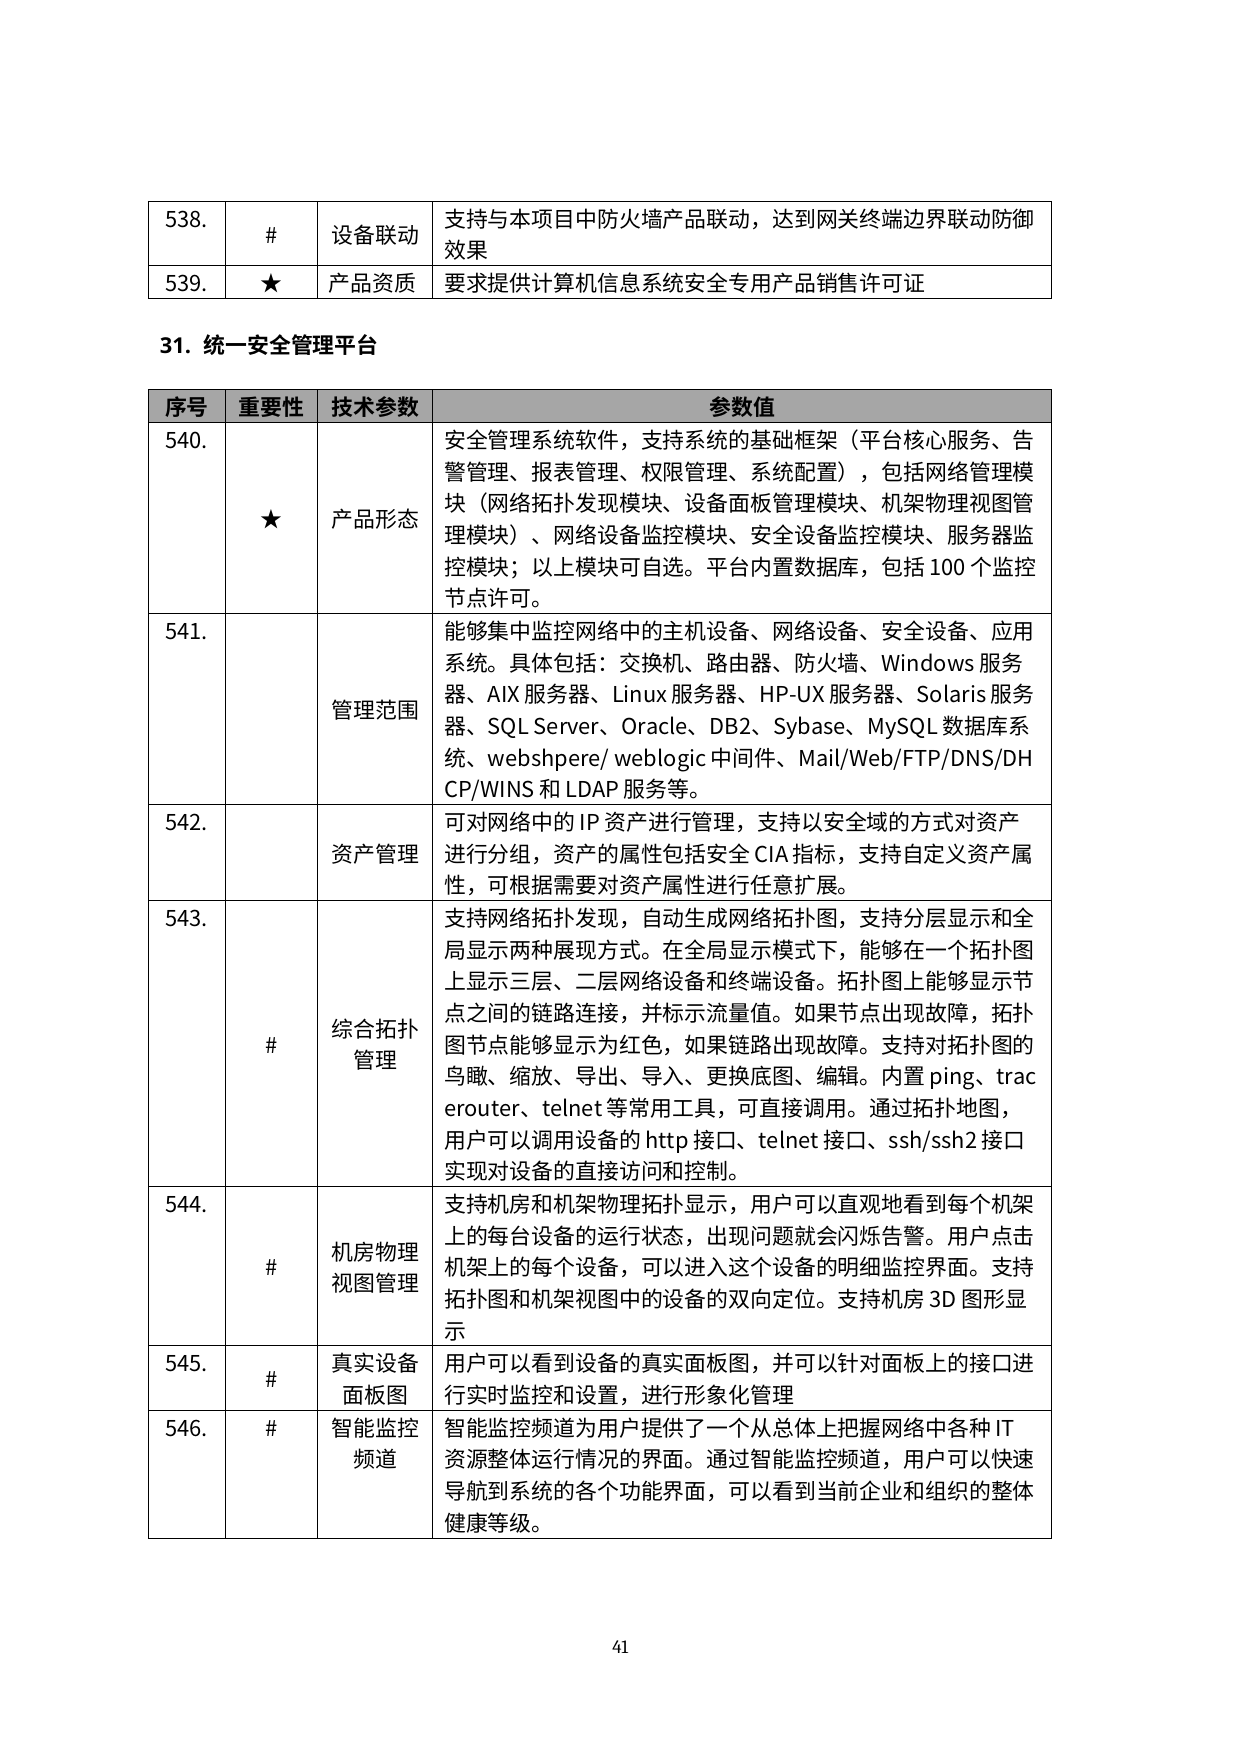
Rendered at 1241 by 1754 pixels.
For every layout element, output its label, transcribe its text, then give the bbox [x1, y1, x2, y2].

table_cell [149, 614, 225, 804]
table_cell [226, 614, 317, 804]
table_cell [149, 805, 225, 900]
table_cell [149, 1346, 225, 1410]
table_cell # [226, 901, 317, 1186]
table_cell # [226, 1346, 317, 1410]
table_cell # [226, 1187, 317, 1345]
table_cell 能够集中监控网络中的主机设备、网络设备、安全设备、应用系统。具体包括：交换机、路由器、防火墙、Windows服务器、AIX服务器、Linux服务器、HP-UX服务器、Solaris服务器、SQL Server、Oracle、DB2、Sybase、MySQL数据库系统、webshpere/ weblogic中间件、Mail/Web/FTP/DNS/DHCP/WINS和LDAP服务等。 [433, 614, 1051, 804]
table_cell [149, 1187, 225, 1345]
table_cell 可对网络中的IP资产进行管理，支持以安全域的方式对资产进行分组，资产的属性包括安全CIA指标，支持自定义资产属性，可根据需要对资产属性进行任意扩展。 [433, 805, 1051, 900]
table_cell ★ [226, 423, 317, 613]
table_cell ★ [226, 266, 317, 298]
table_cell 智能监控频道 [318, 1411, 432, 1537]
table_cell 设备联动 [318, 202, 432, 265]
table_cell 智能监控频道为用户提供了一个从总体上把握网络中各种IT资源整体运行情况的界面。通过智能监控频道，用户可以快速导航到系统的各个功能界面，可以看到当前企业和组织的整体健康等级。 [433, 1411, 1051, 1537]
table_header 参数值 [433, 390, 1051, 422]
table_cell 综合拓扑管理 [318, 901, 432, 1186]
table_header 重要性 [226, 390, 317, 422]
table_cell 支持网络拓扑发现，自动生成网络拓扑图，支持分层显示和全局显示两种展现方式。在全局显示模式下，能够在一个拓扑图上显示三层、二层网络设备和终端设备。拓扑图上能够显示节点之间的链路连接，并标示流量值。如果节点出现故障，拓扑图节点能够显示为红色，如果链路出现故障。支持对拓扑图的鸟瞰、缩放、导出、导入、更换底图、编辑。内置ping、tracerouter、telnet等常用工具，可直接调用。通过拓扑地图，用户可以调用设备的http接口、telnet接口、ssh/ssh2接口实现对设备的直接访问和控制。 [433, 901, 1051, 1186]
table_header 序号 [149, 390, 225, 422]
table_cell [149, 901, 225, 1186]
table_cell 产品形态 [318, 423, 432, 613]
table_cell [149, 423, 225, 613]
table_cell [149, 1411, 225, 1537]
table_cell [149, 202, 225, 265]
table_header 技术参数 [318, 390, 432, 422]
table_cell 支持机房和机架物理拓扑显示，用户可以直观地看到每个机架上的每台设备的运行状态，出现问题就会闪烁告警。用户点击机架上的每个设备，可以进入这个设备的明细监控界面。支持拓扑图和机架视图中的设备的双向定位。支持机房3D图形显示 [433, 1187, 1051, 1345]
table_cell 真实设备面板图 [318, 1346, 432, 1410]
list 统一安全管理平台 [159, 328, 1081, 360]
table_cell 产品资质 [318, 266, 432, 298]
table_cell 安全管理系统软件，支持系统的基础框架（平台核心服务、告警管理、报表管理、权限管理、系统配置），包括网络管理模块（网络拓扑发现模块、设备面板管理模块、机架物理视图管理模块）、网络设备监控模块、安全设备监控模块、服务器监控模块；以上模块可自选。平台内置数据库，包括100个监控节点许可。 [433, 423, 1051, 613]
table_cell 要求提供计算机信息系统安全专用产品销售许可证 [433, 266, 1051, 298]
table_cell 支持与本项目中防火墙产品联动，达到网关终端边界联动防御效果 [433, 202, 1051, 265]
table_cell 资产管理 [318, 805, 432, 900]
table_cell # [226, 202, 317, 265]
table_cell [149, 266, 225, 298]
table_cell 管理范围 [318, 614, 432, 804]
table_cell 用户可以看到设备的真实面板图，并可以针对面板上的接口进行实时监控和设置，进行形象化管理 [433, 1346, 1051, 1410]
table_cell [226, 805, 317, 900]
table_cell # [226, 1411, 317, 1537]
table_cell 机房物理视图管理 [318, 1187, 432, 1345]
